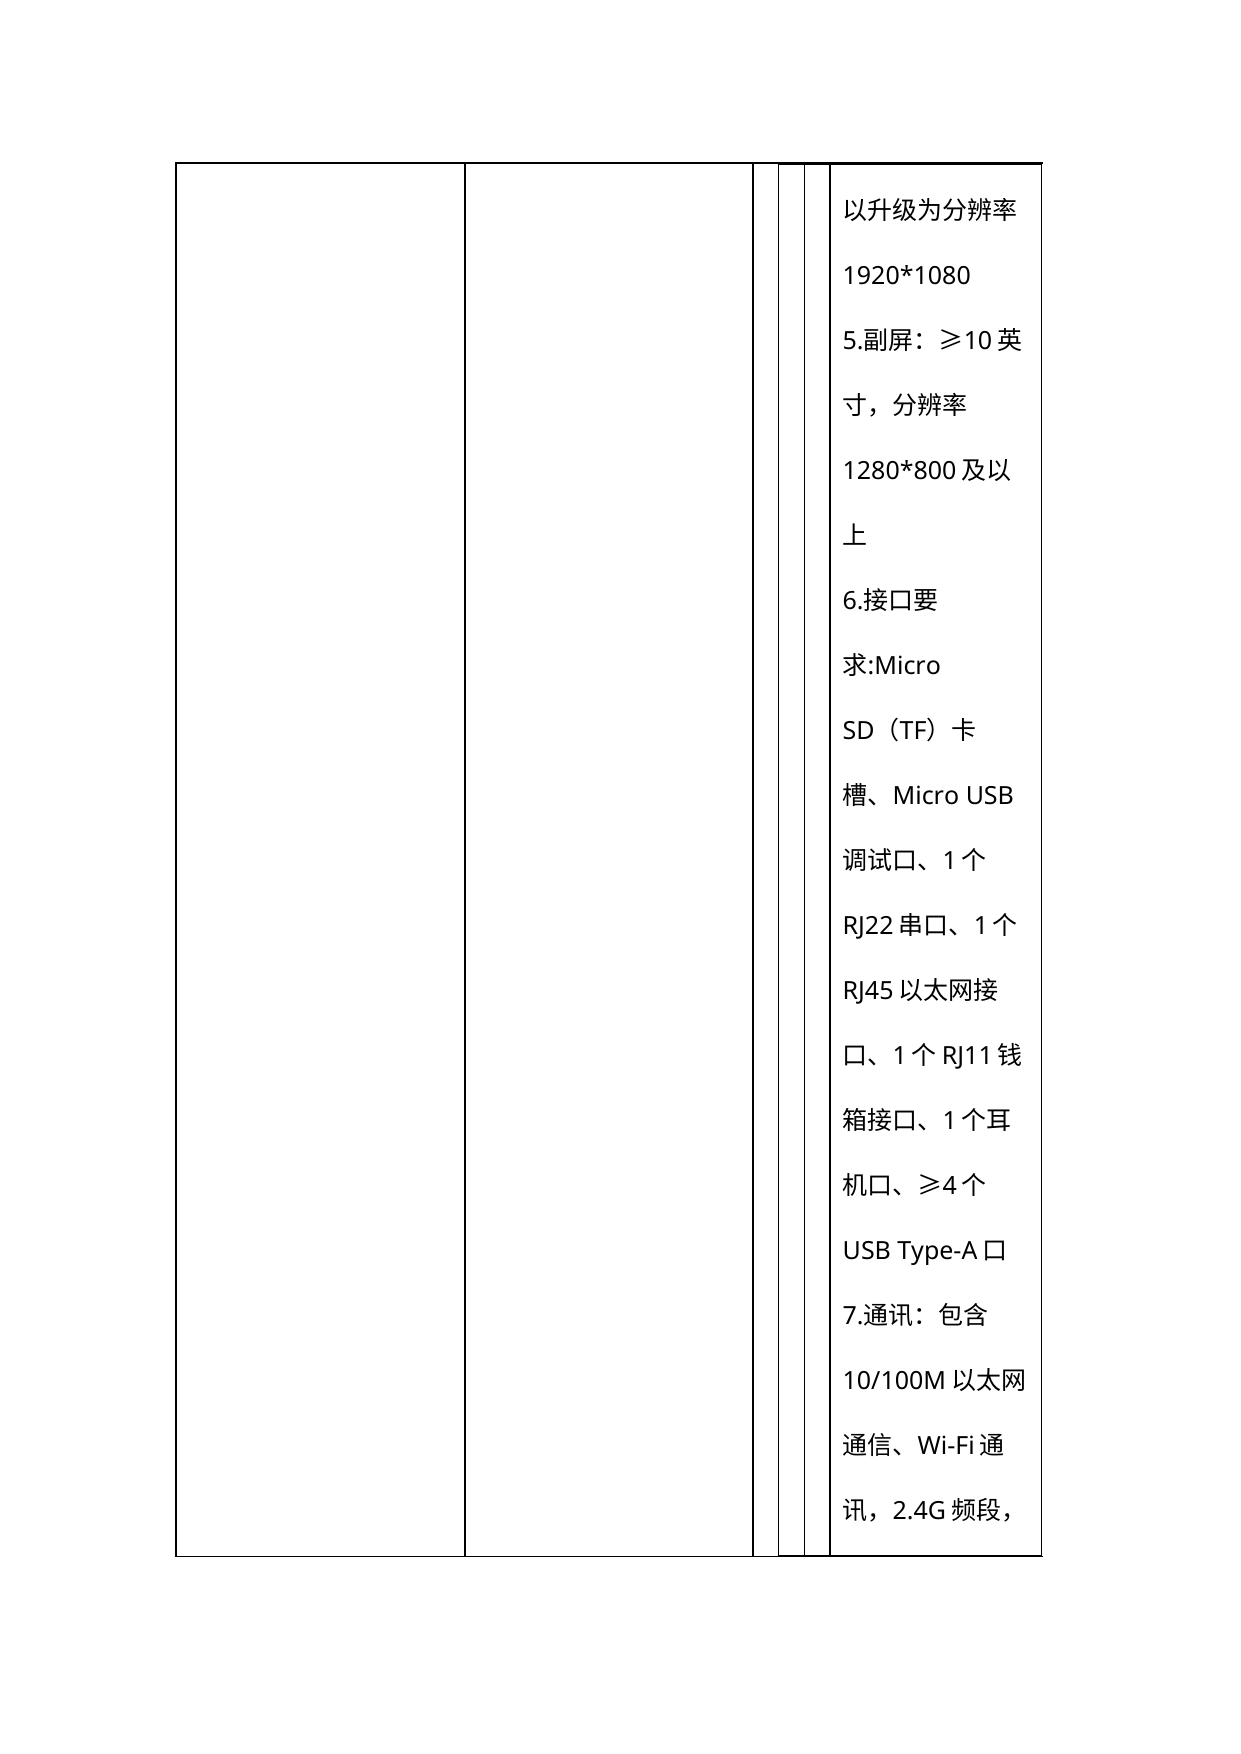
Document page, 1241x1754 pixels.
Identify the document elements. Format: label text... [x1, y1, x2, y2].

table_cell [754, 164, 778, 1556]
table_cell [805, 165, 829, 1555]
table_cell [466, 164, 752, 1556]
table_cell [831, 165, 1041, 1555]
table_cell [779, 165, 804, 1555]
table_cell 1 [177, 164, 464, 1556]
